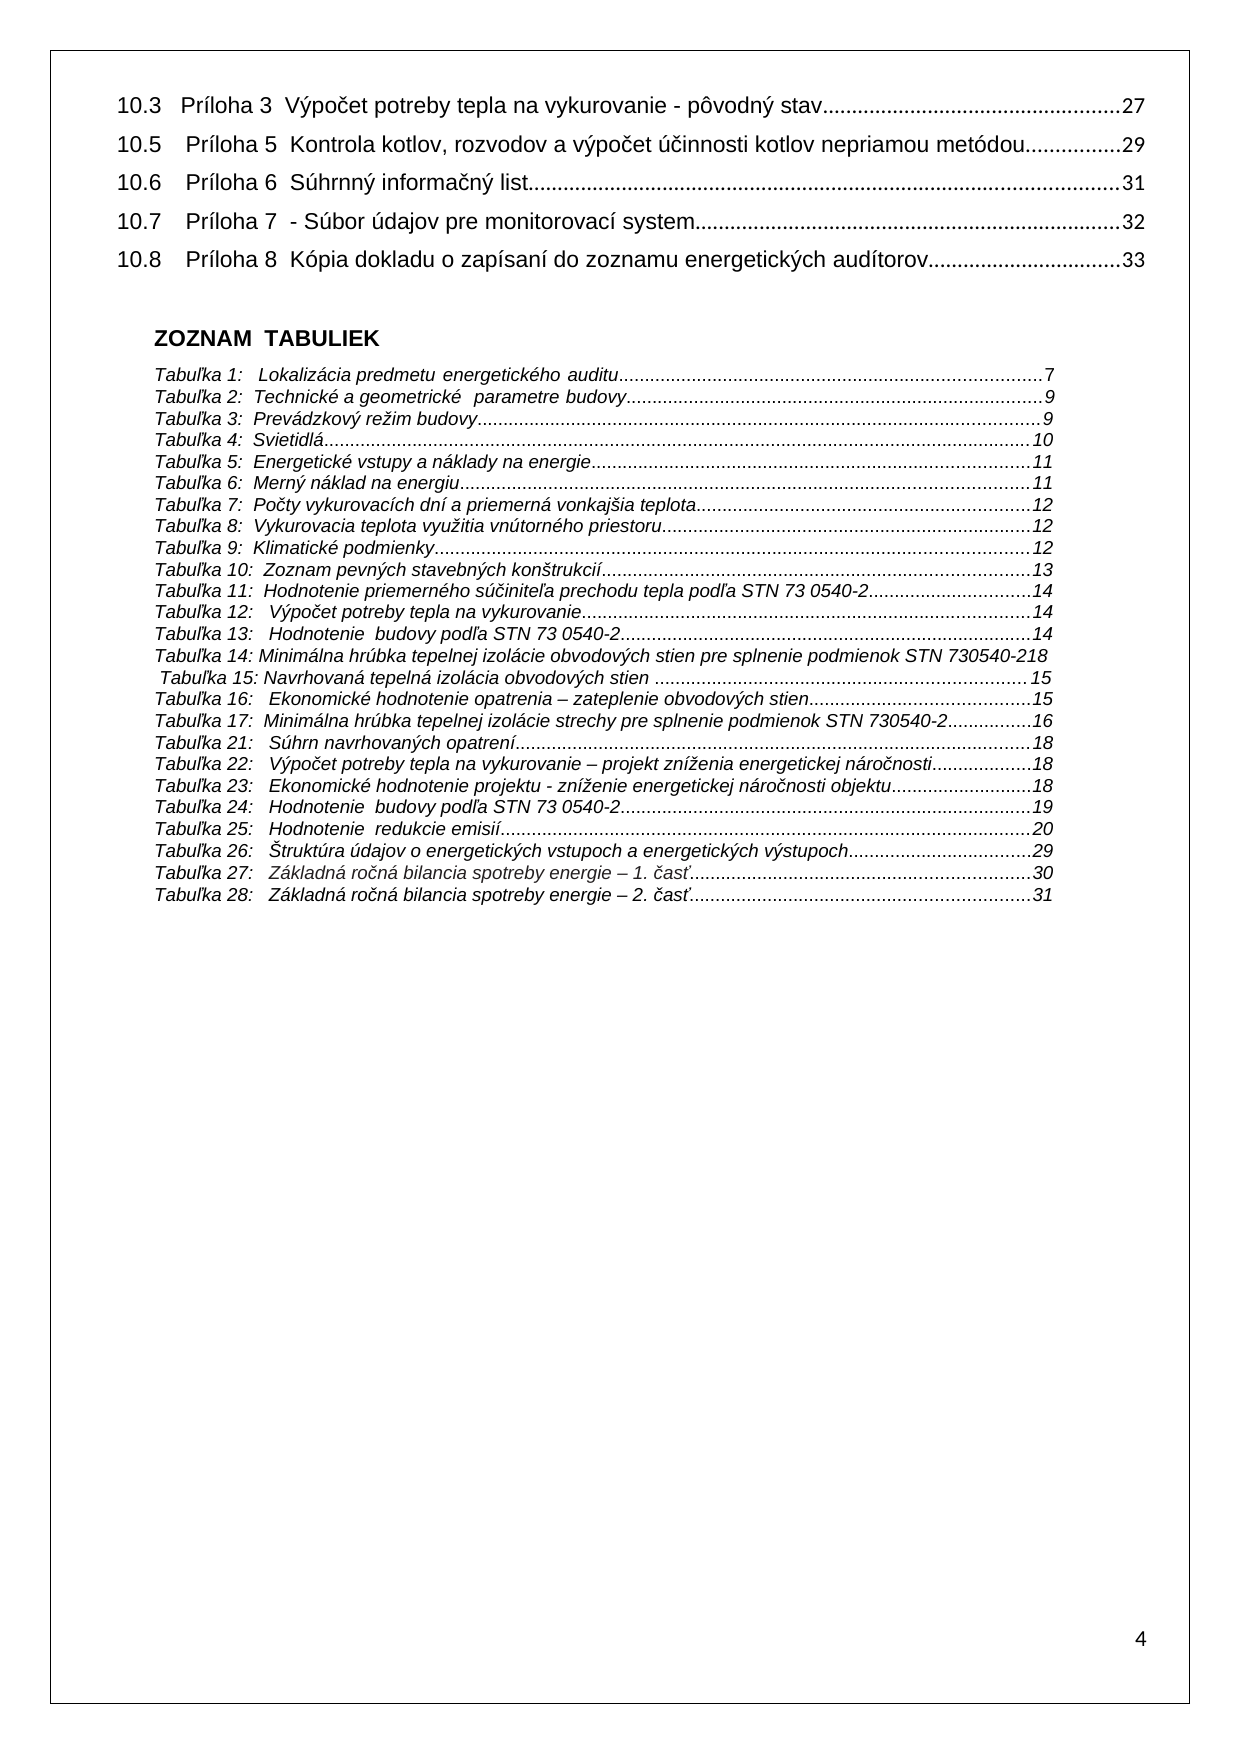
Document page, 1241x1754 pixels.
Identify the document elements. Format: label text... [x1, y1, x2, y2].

text Tabuľka 26: Štruktúra údajov o energetických vstupoch a energetických výstupoch 29 [154, 840, 1146, 861]
text Tabuľka 6: Merný náklad na energiu 11 [154, 472, 1146, 494]
text Tabuľka 9: Klimatické podmienky 12 [154, 537, 1146, 559]
text Tabuľka 13: Hodnotenie budovy podľa STN 73 0540-2 14 [154, 623, 1146, 645]
text Tabuľka 27: Základná ročná bilancia spotreby energie – 1. časť 30 [154, 862, 1146, 883]
text Tabuľka 3: Prevádzkový režim budovy 9 [154, 408, 1146, 429]
text Tabuľka 4: Svietidlá 10 [154, 429, 1146, 451]
text Tabuľka 15: Navrhovaná tepelná izolácia obvodových stien 15 [154, 667, 1133, 688]
text Tabuľka 1: Lokalizácia predmetu energetického auditu 7 [154, 365, 1146, 386]
text Tabuľka 7: Počty vykurovacích dní a priemerná vonkajšia teplota 12 [154, 494, 1146, 516]
text Tabuľka 5: Energetické vstupy a náklady na energie 11 [154, 451, 1146, 472]
text Tabuľka 21: Súhrn navrhovaných opatrení 18 [154, 732, 1146, 753]
text Tabuľka 14: Minimálna hrúbka tepelnej izolácie obvodových stien pre splnenie podmienok STN 730540-218 [154, 645, 1133, 667]
text Tabuľka 8: Vykurovacia teplota využitia vnútorného priestoru 12 [154, 516, 1146, 537]
text Tabuľka 16: Ekonomické hodnotenie opatrenia – zateplenie obvodových stien 15 [154, 688, 1146, 710]
text Tabuľka 22: Výpočet potreby tepla na vykurovanie – projekt zníženia energetickej náročnosti 18 [154, 753, 1146, 775]
text Tabuľka 2: Technické a geometrické parametre budovy 9 [154, 386, 1146, 408]
text Tabuľka 23: Ekonomické hodnotenie projektu - zníženie energetickej náročnosti objektu 18 [154, 775, 1146, 796]
text Tabuľka 28: Základná ročná bilancia spotreby energie – 2. časť 31 [154, 883, 1146, 905]
text Tabuľka 11: Hodnotenie priemerného súčiniteľa prechodu tepla podľa STN 73 0540-2 14 [154, 580, 1146, 602]
text ZOZNAM TABULIEK [154, 324, 1146, 351]
text Tabuľka 12: Výpočet potreby tepla na vykurovanie 14 [154, 602, 1146, 623]
text Tabuľka 24: Hodnotenie budovy podľa STN 73 0540-2 19 [154, 796, 1146, 818]
text Tabuľka 17: Minimálna hrúbka tepelnej izolácie strechy pre splnenie podmienok STN 730540-2 16 [154, 710, 1146, 732]
text Tabuľka 10: Zoznam pevných stavebných konštrukcií 13 [154, 559, 1146, 580]
text Tabuľka 25: Hodnotenie redukcie emisií 20 [154, 818, 1146, 840]
